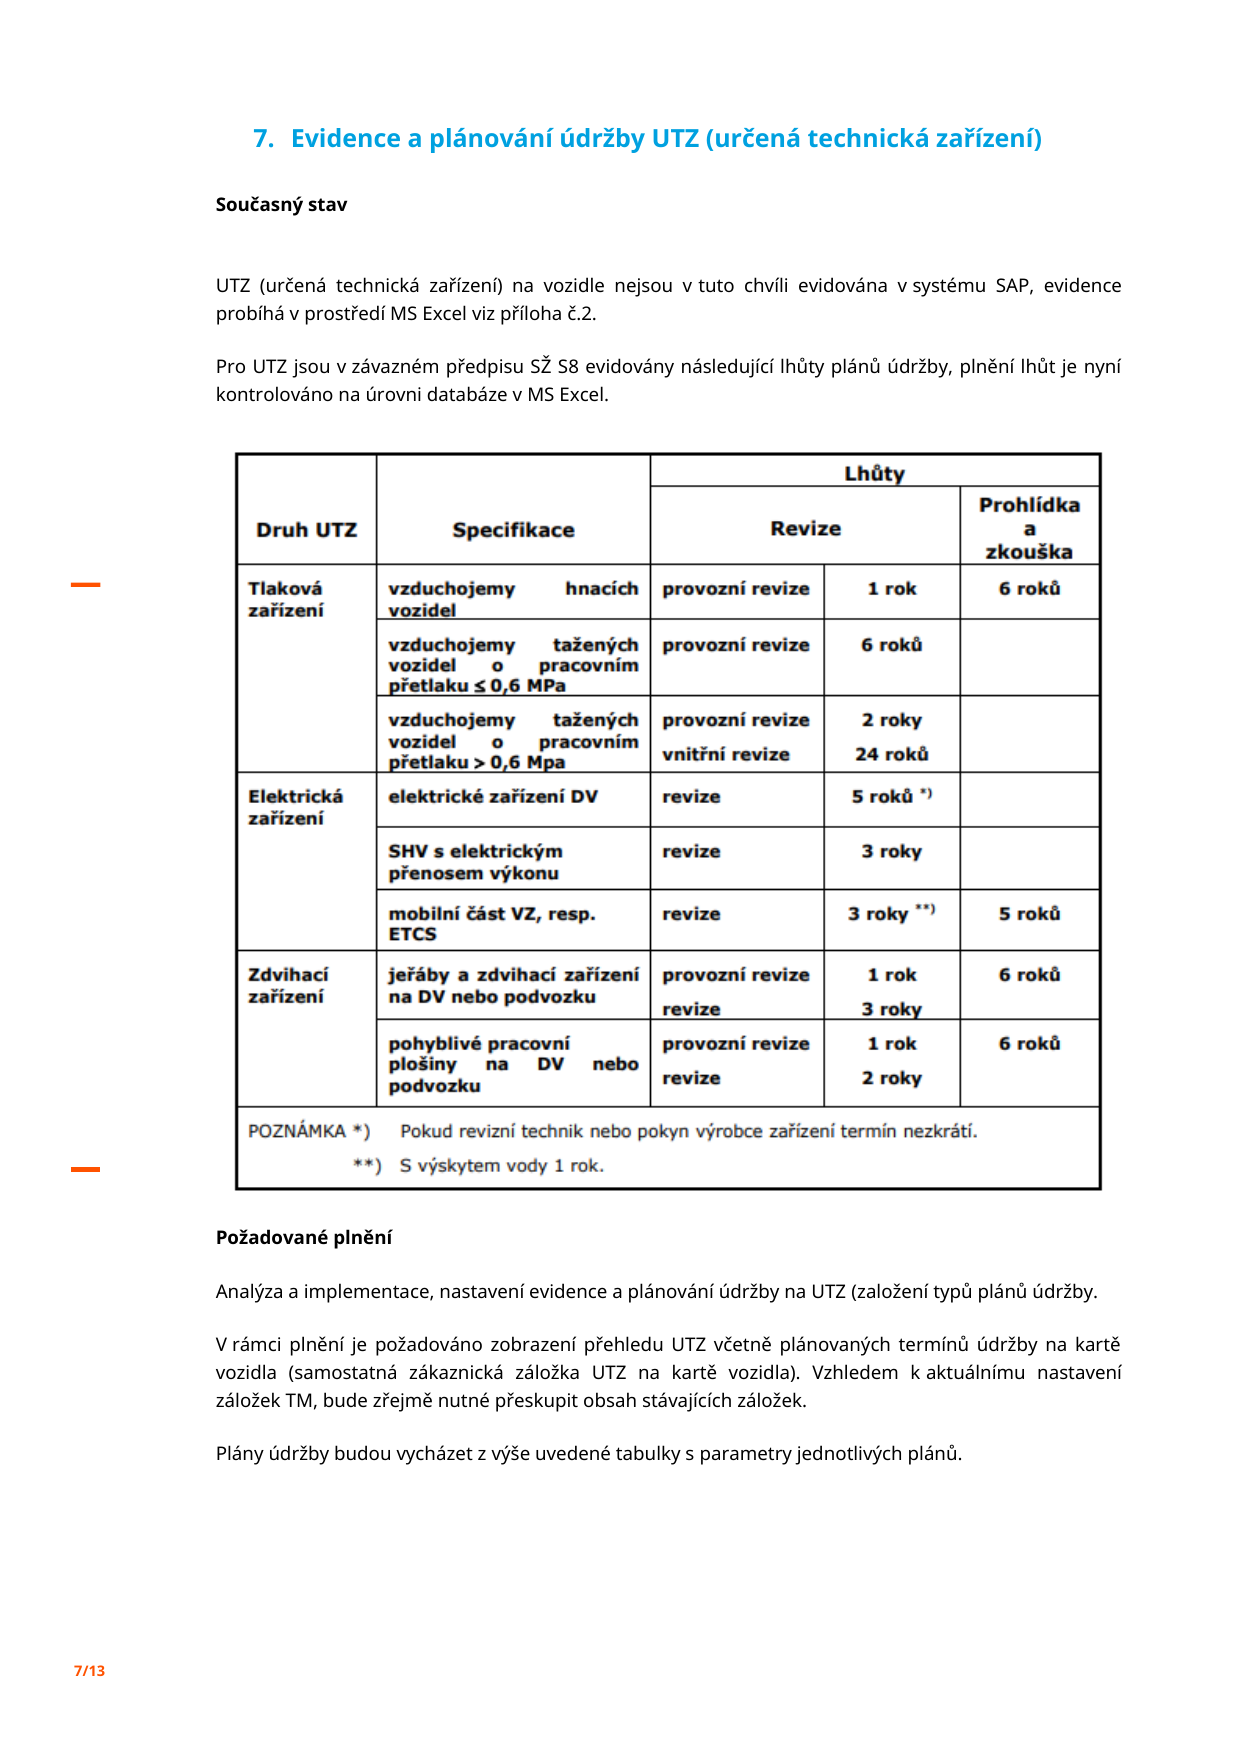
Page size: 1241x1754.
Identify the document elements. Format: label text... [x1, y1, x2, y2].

text V rámci plnění je požadováno zobrazení přehledu UTZ včetně plánovaných termínů údržby na kartě vozidla (samostatná zákaznická záložka UTZ na kartě vozidla). Vzhledem k aktuálnímu nastavení záložek TM, bude zřejmě nutné přeskupit obsah stávajících záložek. [216, 1331, 1122, 1413]
subtitle Současný stav [216, 191, 1122, 217]
subtitle Požadované plnění [216, 1224, 1122, 1250]
text Pro UTZ jsou v závazném předpisu SŽ S8 evidovány následující lhůty plánů údržby, plnění lhůt je nyní kontrolováno na úrovni databáze v MS Excel. [216, 353, 1122, 407]
picture [215, 434, 1110, 1197]
text Analýza a implementace, nastavení evidence a plánování údržby na UTZ (založení typů plánů údržby. [216, 1278, 1122, 1303]
text Plány údržby budou vycházet z výše uvedené tabulky s parametry jednotlivých plánů. [216, 1440, 1122, 1466]
text UTZ (určená technická zařízení) na vozidle nejsou v tuto chvíli evidována v systému SAP, evidence probíhá v prostředí MS Excel viz příloha č.2. [216, 272, 1122, 326]
list Evidence a plánování údržby UTZ (určená technická zařízení) [253, 121, 1122, 155]
